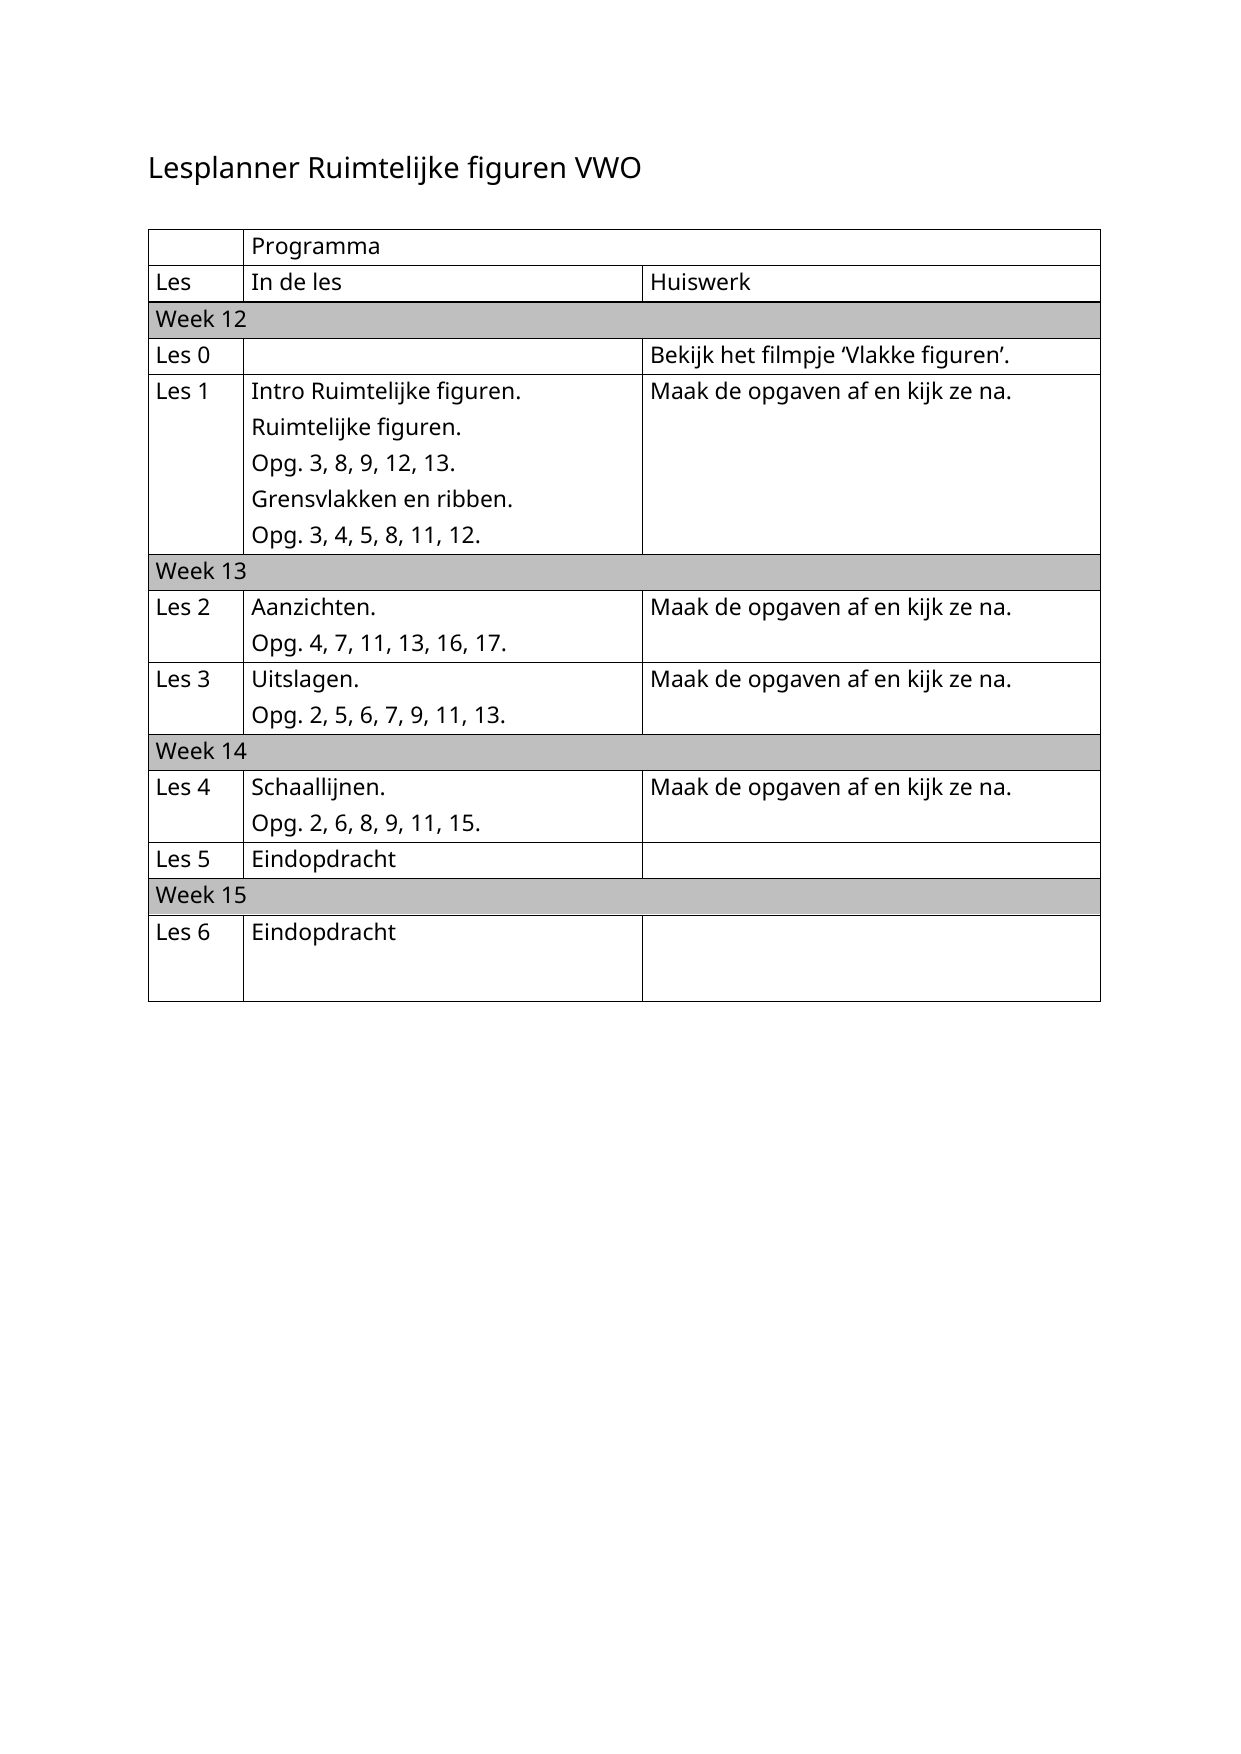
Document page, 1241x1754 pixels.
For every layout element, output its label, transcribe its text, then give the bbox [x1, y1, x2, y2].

table_cell Les 4 [149, 771, 243, 842]
table_cell Les [149, 266, 243, 301]
table_cell Week 12 [149, 303, 1100, 338]
table_cell Week 13 [149, 555, 1100, 590]
table_cell [244, 339, 642, 374]
table_header Programma [244, 230, 1100, 265]
table_cell Maak de opgaven af en kijk ze na. [643, 663, 1100, 734]
text Lesplanner Ruimtelijke figuren VWO [148, 148, 1093, 187]
table_cell Maak de opgaven af en kijk ze na. [643, 591, 1100, 662]
table_cell Intro Ruimtelijke figuren. Ruimtelijke figuren. Opg. 3, 8, 9, 12, 13. Grensvlakken en ribben. Opg. 3, 4, 5, 8, 11, 12. [244, 375, 642, 554]
table_cell Uitslagen. Opg. 2, 5, 6, 7, 9, 11, 13. [244, 663, 642, 734]
table_cell [643, 916, 1100, 1001]
table_cell Eindopdracht [244, 916, 642, 1001]
table_cell Schaallijnen. Opg. 2, 6, 8, 9, 11, 15. [244, 771, 642, 842]
table_cell Les 6 [149, 916, 243, 1001]
table_cell Les 5 [149, 843, 243, 878]
table_cell Eindopdracht [244, 843, 642, 878]
table_cell [643, 843, 1100, 878]
table_cell Huiswerk [643, 266, 1100, 301]
table_cell Bekijk het filmpje ‘Vlakke figuren’. [643, 339, 1100, 374]
table_cell Les 3 [149, 663, 243, 734]
table_cell In de les [244, 266, 642, 301]
table_cell Maak de opgaven af en kijk ze na. [643, 771, 1100, 842]
table_cell Week 15 [149, 879, 1100, 914]
table_cell Week 14 [149, 735, 1100, 770]
table_cell Les 1 [149, 375, 243, 554]
table_header [149, 230, 243, 265]
table_cell Maak de opgaven af en kijk ze na. [643, 375, 1100, 554]
table_cell Les 2 [149, 591, 243, 662]
table_cell Les 0 [149, 339, 243, 374]
table_cell Aanzichten. Opg. 4, 7, 11, 13, 16, 17. [244, 591, 642, 662]
